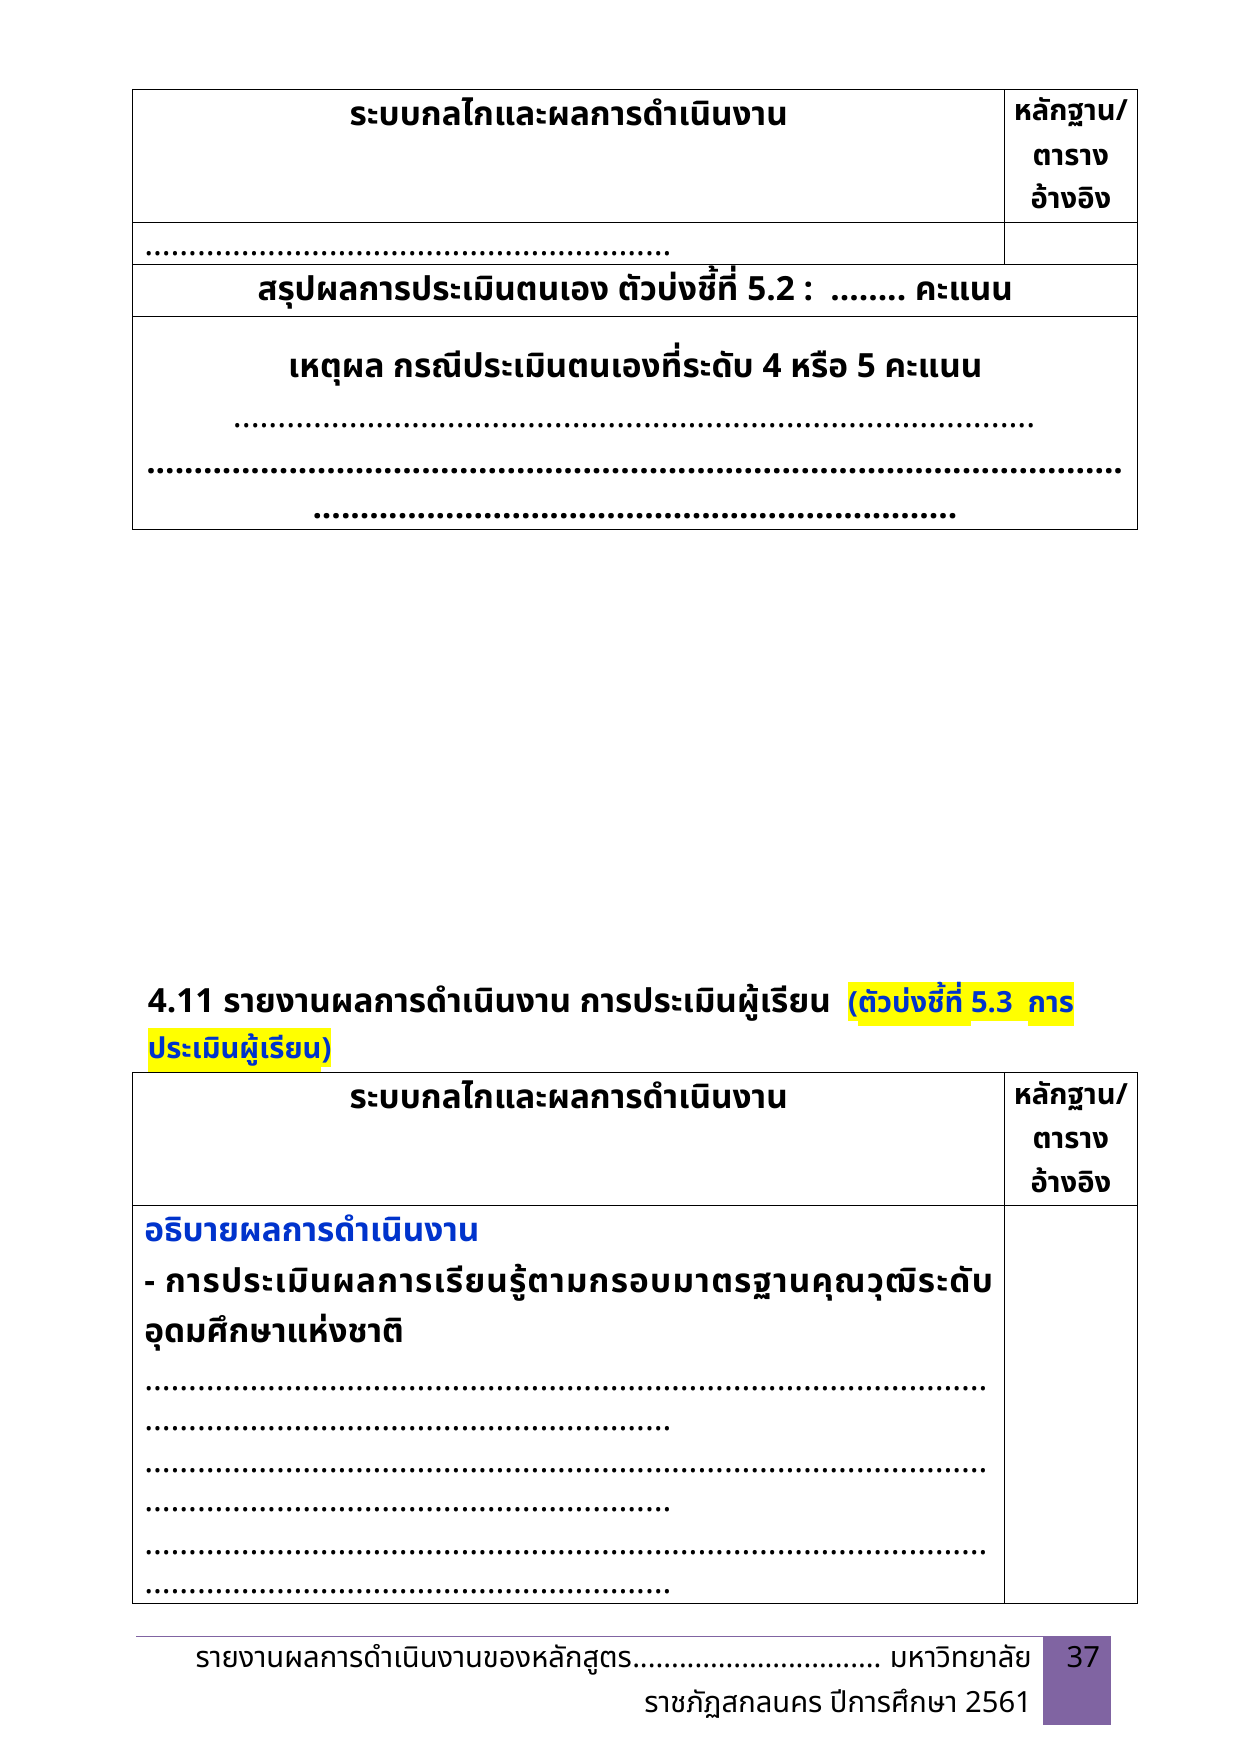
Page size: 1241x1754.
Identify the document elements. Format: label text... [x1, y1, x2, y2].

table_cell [133, 223, 1004, 264]
text 4.11 รายงานผลการดำเนินงาน การประเมินผู้เรียน (ตัวบ่งชี้ที่ 5.3 การประเมินผู้เรียน) [148, 977, 1122, 1072]
table_header ระบบกลไกและผลการดำเนินงาน [133, 1073, 1004, 1205]
table_header หลักฐาน/ ตารางอ้างอิง [1005, 90, 1137, 222]
table_cell [1005, 1206, 1137, 1603]
table_header ระบบกลไกและผลการดำเนินงาน [133, 90, 1004, 222]
table_cell อธิบายผลการดำเนินงาน - การประเมินผลการเรียนรู้ตามกรอบมาตรฐานคุณวุฒิระดับอุดมศึกษาแห่งชาติ ………………………………………………………………………………………………………………………………………… ………………………………………………………………………………………………………………………………………… ………………………………………………………………………………………………………………………………………… [133, 1206, 1004, 1603]
table_cell สรุปผลการประเมินตนเอง ตัวบ่งชี้ที่ 5.2 : …….. คะแนน [133, 265, 1137, 316]
table_header หลักฐาน/ ตารางอ้างอิง [1005, 1073, 1137, 1205]
table_cell เหตุผล กรณีประเมินตนเองที่ระดับ 4 หรือ 5 คะแนน .......................................................................................... ........................................................................................................................................................................... [133, 317, 1137, 528]
table_cell [1005, 223, 1137, 264]
